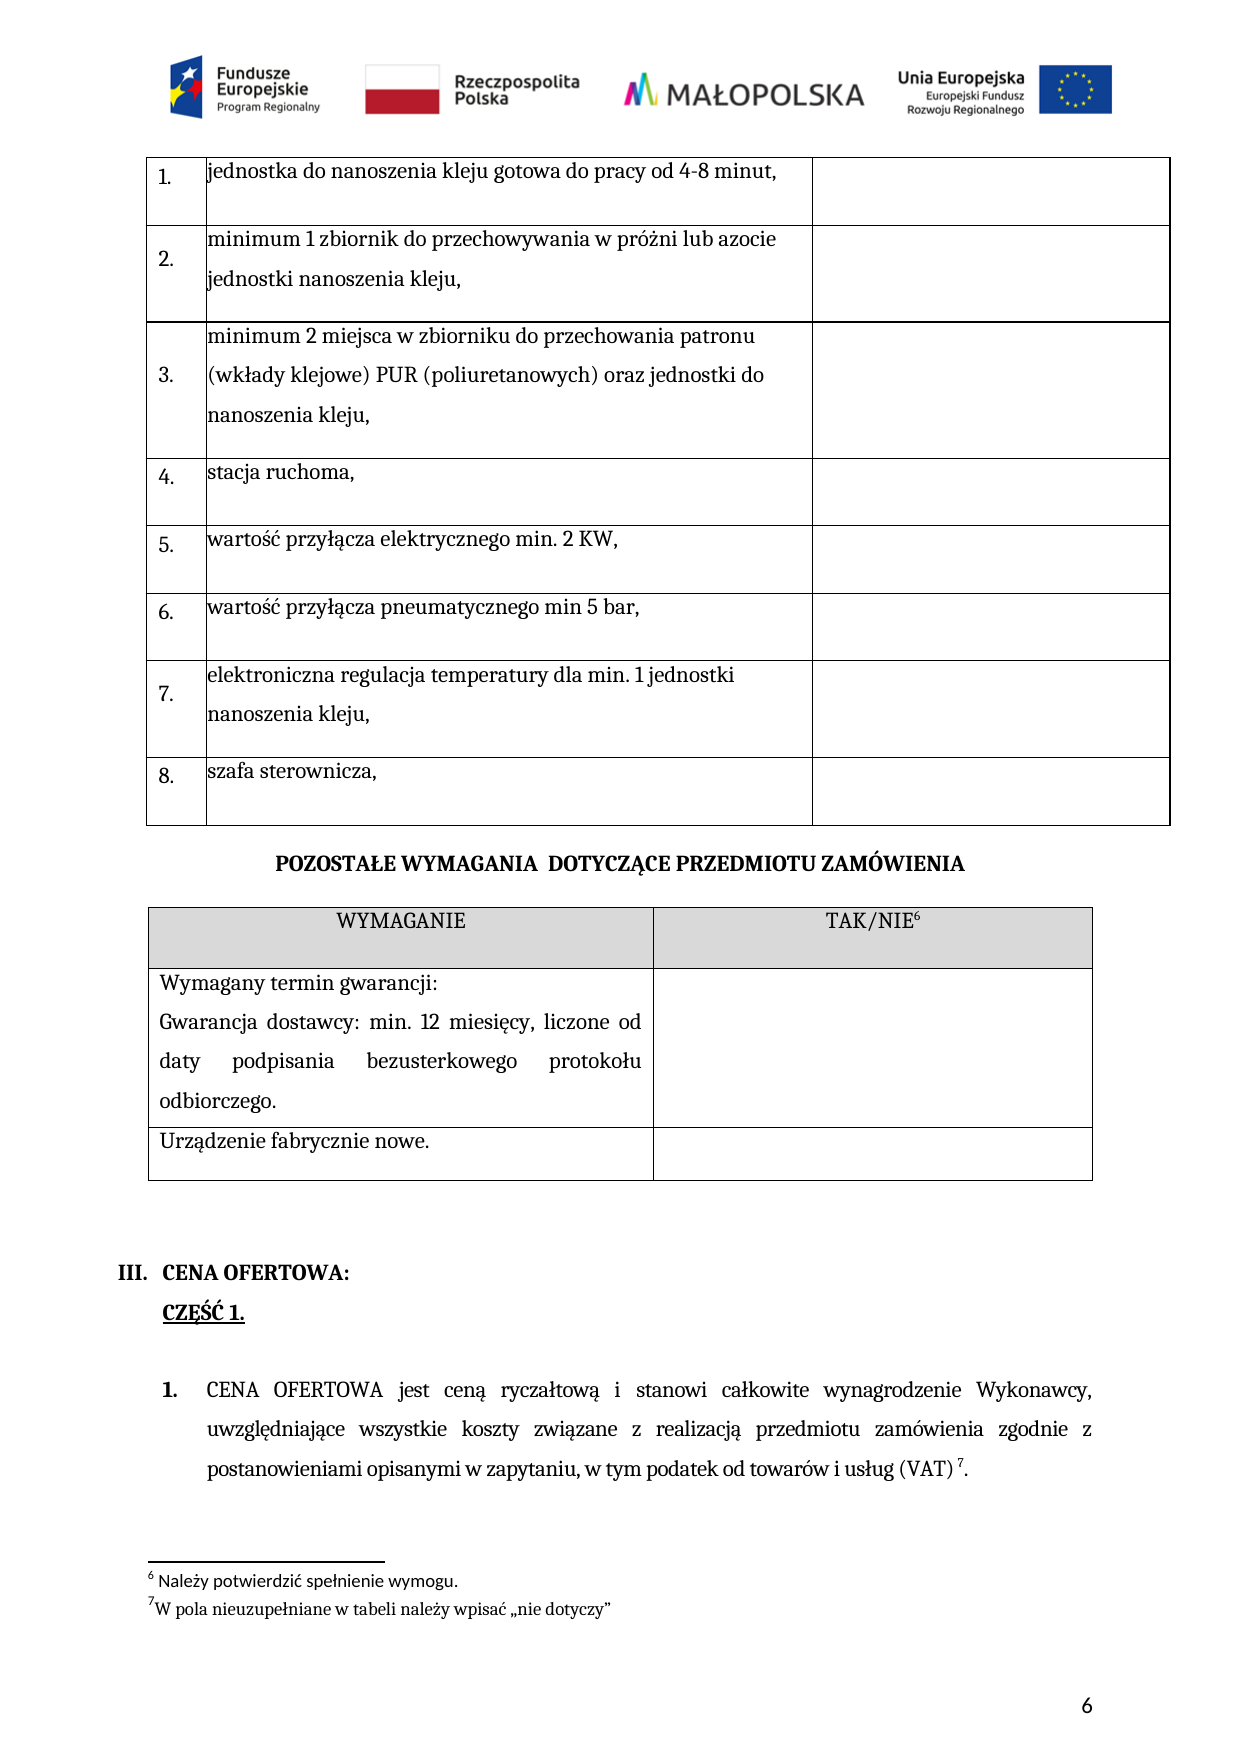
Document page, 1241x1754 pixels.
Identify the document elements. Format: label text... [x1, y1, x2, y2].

table_cell 3. [147, 323, 206, 458]
table_cell minimum 2 miejsca w zbiorniku do przechowania patronu (wkłady klejowe) PUR (poliuretanowych) oraz jednostki do nanoszenia kleju, [207, 323, 812, 458]
list CENA OFERTOWA jest ceną ryczałtową i stanowi całkowite wynagrodzenie Wykonawcy, uwzględniające wszystkie koszty związane z realizacją przedmiotu zamówienia zgodnie z postanowieniami opisanymi w zapytaniu, w tym podatek od towarów i usług (VAT) . [162, 1377, 1093, 1482]
table_cell [813, 323, 1169, 458]
table_cell 4. [147, 459, 206, 525]
table_cell elektroniczna regulacja temperatury dla min. 1 jednostki nanoszenia kleju, [207, 661, 812, 757]
picture [169, 50, 1115, 135]
table_cell jednostka do nanoszenia kleju gotowa do pracy od 4-8 minut, [207, 158, 812, 225]
list CENA OFERTOWA: [148, 1260, 1093, 1287]
table_cell minimum 1 zbiornik do przechowywania w próżni lub azocie jednostki nanoszenia kleju, [207, 226, 812, 321]
table_cell szafa sterownicza, [207, 758, 812, 825]
table_cell 8. [147, 758, 206, 825]
table_cell [813, 526, 1169, 593]
table_cell [813, 226, 1169, 321]
table_cell [813, 158, 1169, 225]
table_cell 6. [147, 594, 206, 660]
table_cell [654, 969, 1092, 1127]
table_cell 2. [147, 226, 206, 321]
table_header WYMAGANIE [149, 908, 653, 968]
table_cell Urządzenie fabrycznie nowe. [149, 1128, 653, 1180]
table_cell wartość przyłącza pneumatycznego min 5 bar, [207, 594, 812, 660]
table_cell [813, 594, 1169, 660]
text POZOSTAŁE WYMAGANIA DOTYCZĄCE PRZEDMIOTU ZAMÓWIENIA [148, 851, 1093, 877]
table_cell stacja ruchoma, [207, 459, 812, 525]
table_cell 5. [147, 526, 206, 593]
table_cell [813, 758, 1169, 825]
table_cell 1. [147, 158, 206, 225]
table_cell [813, 661, 1169, 757]
table_cell wartość przyłącza elektrycznego min. 2 KW, [207, 526, 812, 593]
table_cell [654, 1128, 1092, 1180]
list CZĘŚĆ 1. [162, 1300, 1093, 1326]
table_cell 7. [147, 661, 206, 757]
table_cell Wymagany termin gwarancji: Gwarancja dostawcy: min. 12 miesięcy, liczone od daty podpisania bezusterkowego protokołu odbiorczego. [149, 969, 653, 1127]
table_cell [813, 459, 1169, 525]
table_header TAK/NIE [654, 908, 1092, 968]
